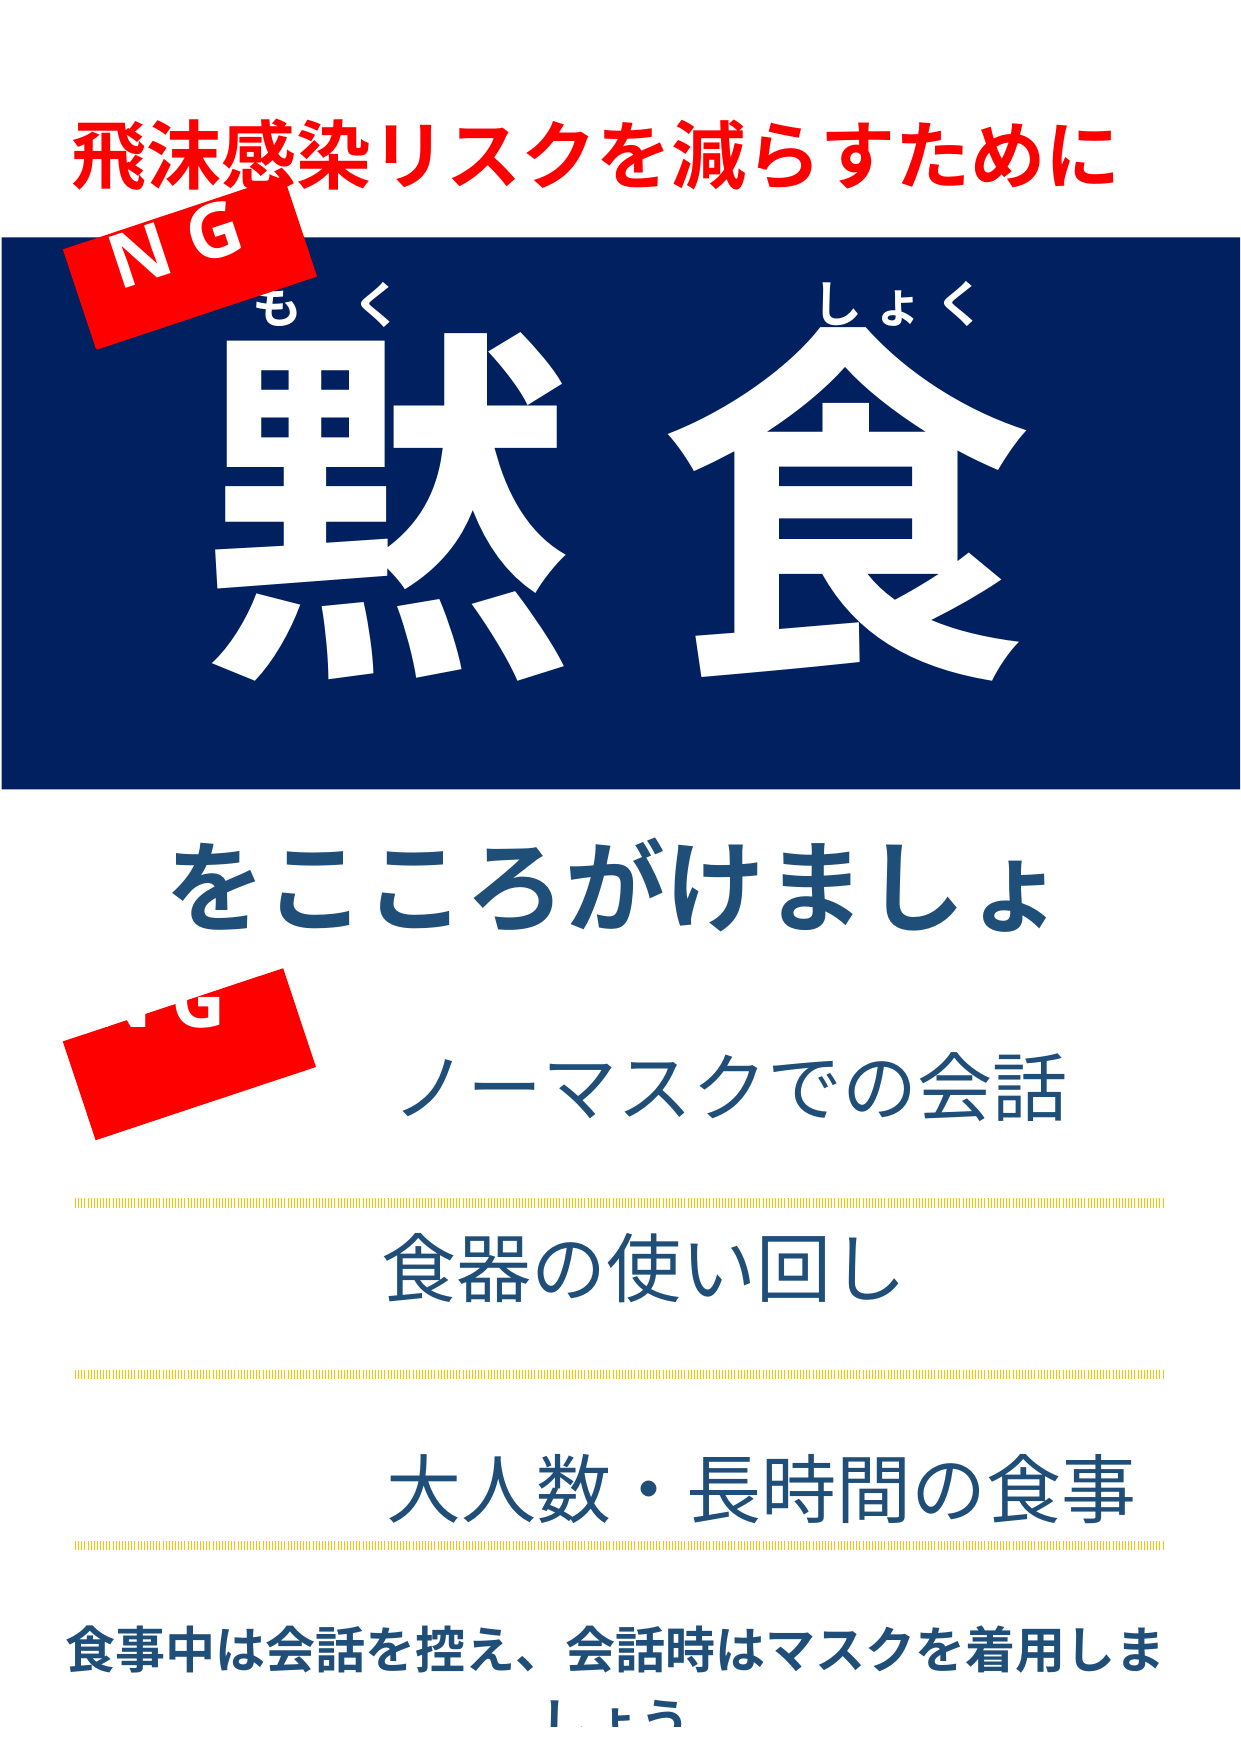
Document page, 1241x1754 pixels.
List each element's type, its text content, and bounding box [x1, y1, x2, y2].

table_cell 大人数・長時間の食事 [75, 1370, 1164, 1541]
table_cell 食器の使い回し [75, 1198, 1164, 1369]
table_header ノーマスクでの会話 [75, 1027, 1164, 1198]
